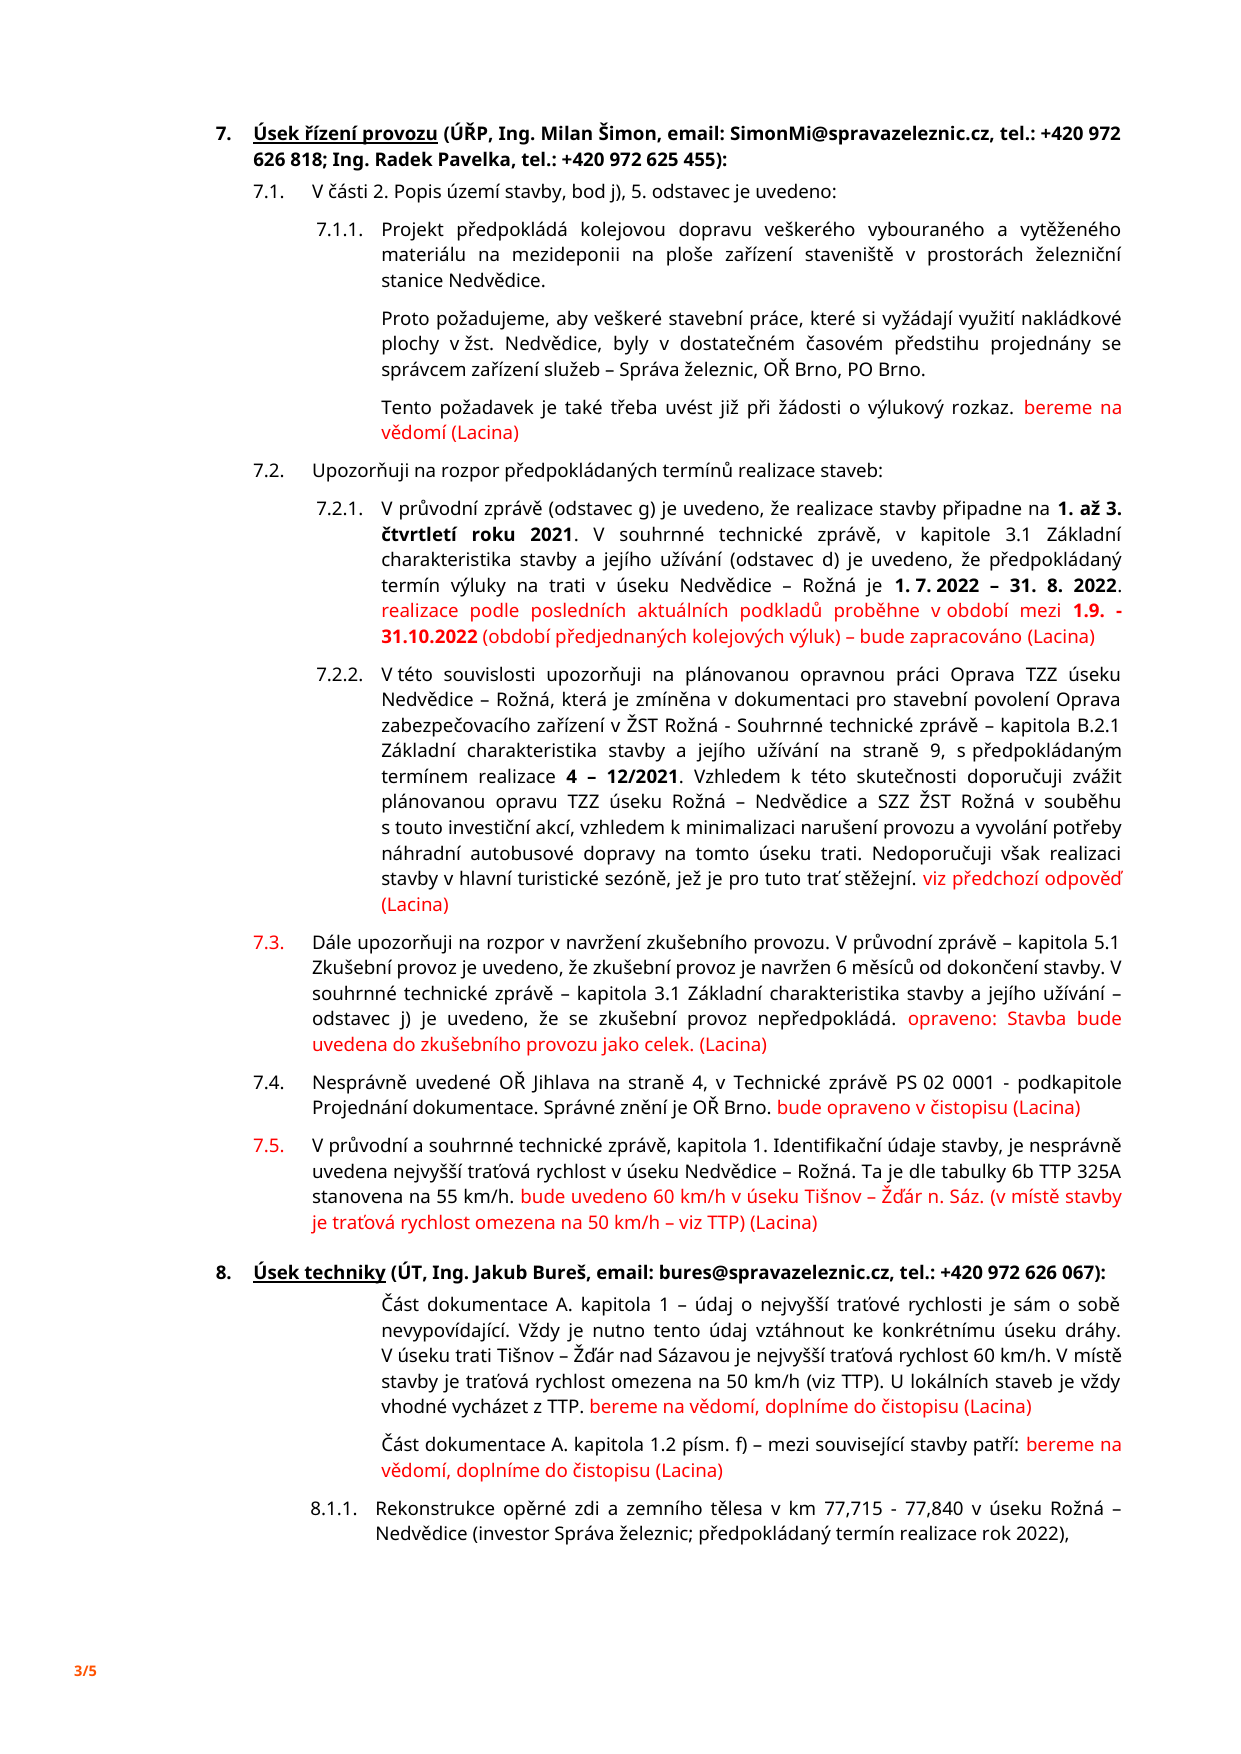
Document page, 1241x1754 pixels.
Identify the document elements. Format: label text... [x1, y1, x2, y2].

list Projekt předpokládá kolejovou dopravu veškerého vybouraného a vytěženého materiálu na mezideponii na ploše zařízení staveniště v prostorách železniční stanice Nedvědice. [316, 216, 1122, 292]
list Část dokumentace A. kapitola 1 – údaj o nejvyšší traťové rychlosti je sám o sobě nevypovídající. Vždy je nutno tento údaj vztáhnout ke konkrétnímu úseku dráhy. V úseku trati Tišnov – Žďár nad Sázavou je nejvyšší traťová rychlost 60 km/h. V místě stavby je traťová rychlost omezena na 50 km/h (viz TTP). U lokálních staveb je vždy vhodné vycházet z TTP. bereme na vědomí, doplníme do čistopisu (Lacina) [381, 1291, 1122, 1419]
list Dále upozorňuji na rozpor v navržení zkušebního provozu. V průvodní zprávě – kapitola 5.1 Zkušební provoz je uvedeno, že zkušební provoz je navržen 6 měsíců od dokončení stavby. V souhrnné technické zprávě – kapitola 3.1 Základní charakteristika stavby a jejího užívání – odstavec j) je uvedeno, že se zkušební provoz nepředpokládá. opraveno: Stavba bude uvedena do zkušebního provozu jako celek. (Lacina) [253, 929, 1122, 1057]
list Proto požadujeme, aby veškeré stavební práce, které si vyžádají využití nakládkové plochy v žst. Nedvědice, byly v dostatečném časovém předstihu projednány se správcem zařízení služeb – Správa železnic, OŘ Brno, PO Brno. [381, 305, 1122, 382]
list Úsek řízení provozu (ÚŘP, Ing. Milan Šimon, email: SimonMi@spravazeleznic.cz, tel.: +420 972 626 818; Ing. Radek Pavelka, tel.: +420 972 625 455): [216, 121, 1122, 172]
list V průvodní a souhrnné technické zprávě, kapitola 1. Identifikační údaje stavby, je nesprávně uvedena nejvyšší traťová rychlost v úseku Nedvědice – Rožná. Ta je dle tabulky 6b TTP 325A stanovena na 55 km/h. bude uvedeno 60 km/h v úseku Tišnov – Žďár n. Sáz. (v místě stavby je traťová rychlost omezena na 50 km/h – viz TTP) (Lacina) [253, 1133, 1122, 1235]
list Nesprávně uvedené OŘ Jihlava na straně 4, v Technické zprávě PS 02 0001 - podkapitole Projednání dokumentace. Správné znění je OŘ Brno. bude opraveno v čistopisu (Lacina) [253, 1069, 1122, 1120]
list V části 2. Popis území stavby, bod j), 5. odstavec je uvedeno: [253, 178, 1122, 203]
list Úsek techniky (ÚT, Ing. Jakub Bureš, email: bures@spravazeleznic.cz, tel.: +420 972 626 067): [216, 1260, 1122, 1285]
list V této souvislosti upozorňuji na plánovanou opravnou práci Oprava TZZ úseku Nedvědice – Rožná, která je zmíněna v dokumentaci pro stavební povolení Oprava zabezpečovacího zařízení v ŽST Rožná - Souhrnné technické zprávě – kapitola B.2.1 Základní charakteristika stavby a jejího užívání na straně 9, s předpokládaným termínem realizace 4 – 12/2021. Vzhledem k této skutečnosti doporučuji zvážit plánovanou opravu TZZ úseku Rožná – Nedvědice a SZZ ŽST Rožná v souběhu s touto investiční akcí, vzhledem k minimalizaci narušení provozu a vyvolání potřeby náhradní autobusové dopravy na tomto úseku trati. Nedoporučuji však realizaci stavby v hlavní turistické sezóně, jež je pro tuto trať stěžejní. viz předchozí odpověď (Lacina) [316, 661, 1122, 916]
list Část dokumentace A. kapitola 1.2 písm. f) – mezi související stavby patří: bereme na vědomí, doplníme do čistopisu (Lacina) [381, 1432, 1122, 1483]
list V průvodní zprávě (odstavec g) je uvedeno, že realizace stavby připadne na 1. až 3. čtvrtletí roku 2021. V souhrnné technické zprávě, v kapitole 3.1 Základní charakteristika stavby a jejího užívání (odstavec d) je uvedeno, že předpokládaný termín výluky na trati v úseku Nedvědice – Rožná je 1. 7. 2022 – 31. 8. 2022. realizace podle posledních aktuálních podkladů proběhne v období mezi 1.9. - 31.10.2022 (období předjednaných kolejových výluk) – bude zapracováno (Lacina) [316, 496, 1122, 649]
list Rekonstrukce opěrné zdi a zemního tělesa v km 77,715 - 77,840 v úseku Rožná – Nedvědice (investor Správa železnic; předpokládaný termín realizace rok 2022), [310, 1495, 1122, 1546]
list Tento požadavek je také třeba uvést již při žádosti o výlukový rozkaz. bereme na vědomí (Lacina) [381, 394, 1122, 445]
list Upozorňuji na rozpor předpokládaných termínů realizace staveb: [253, 458, 1122, 483]
